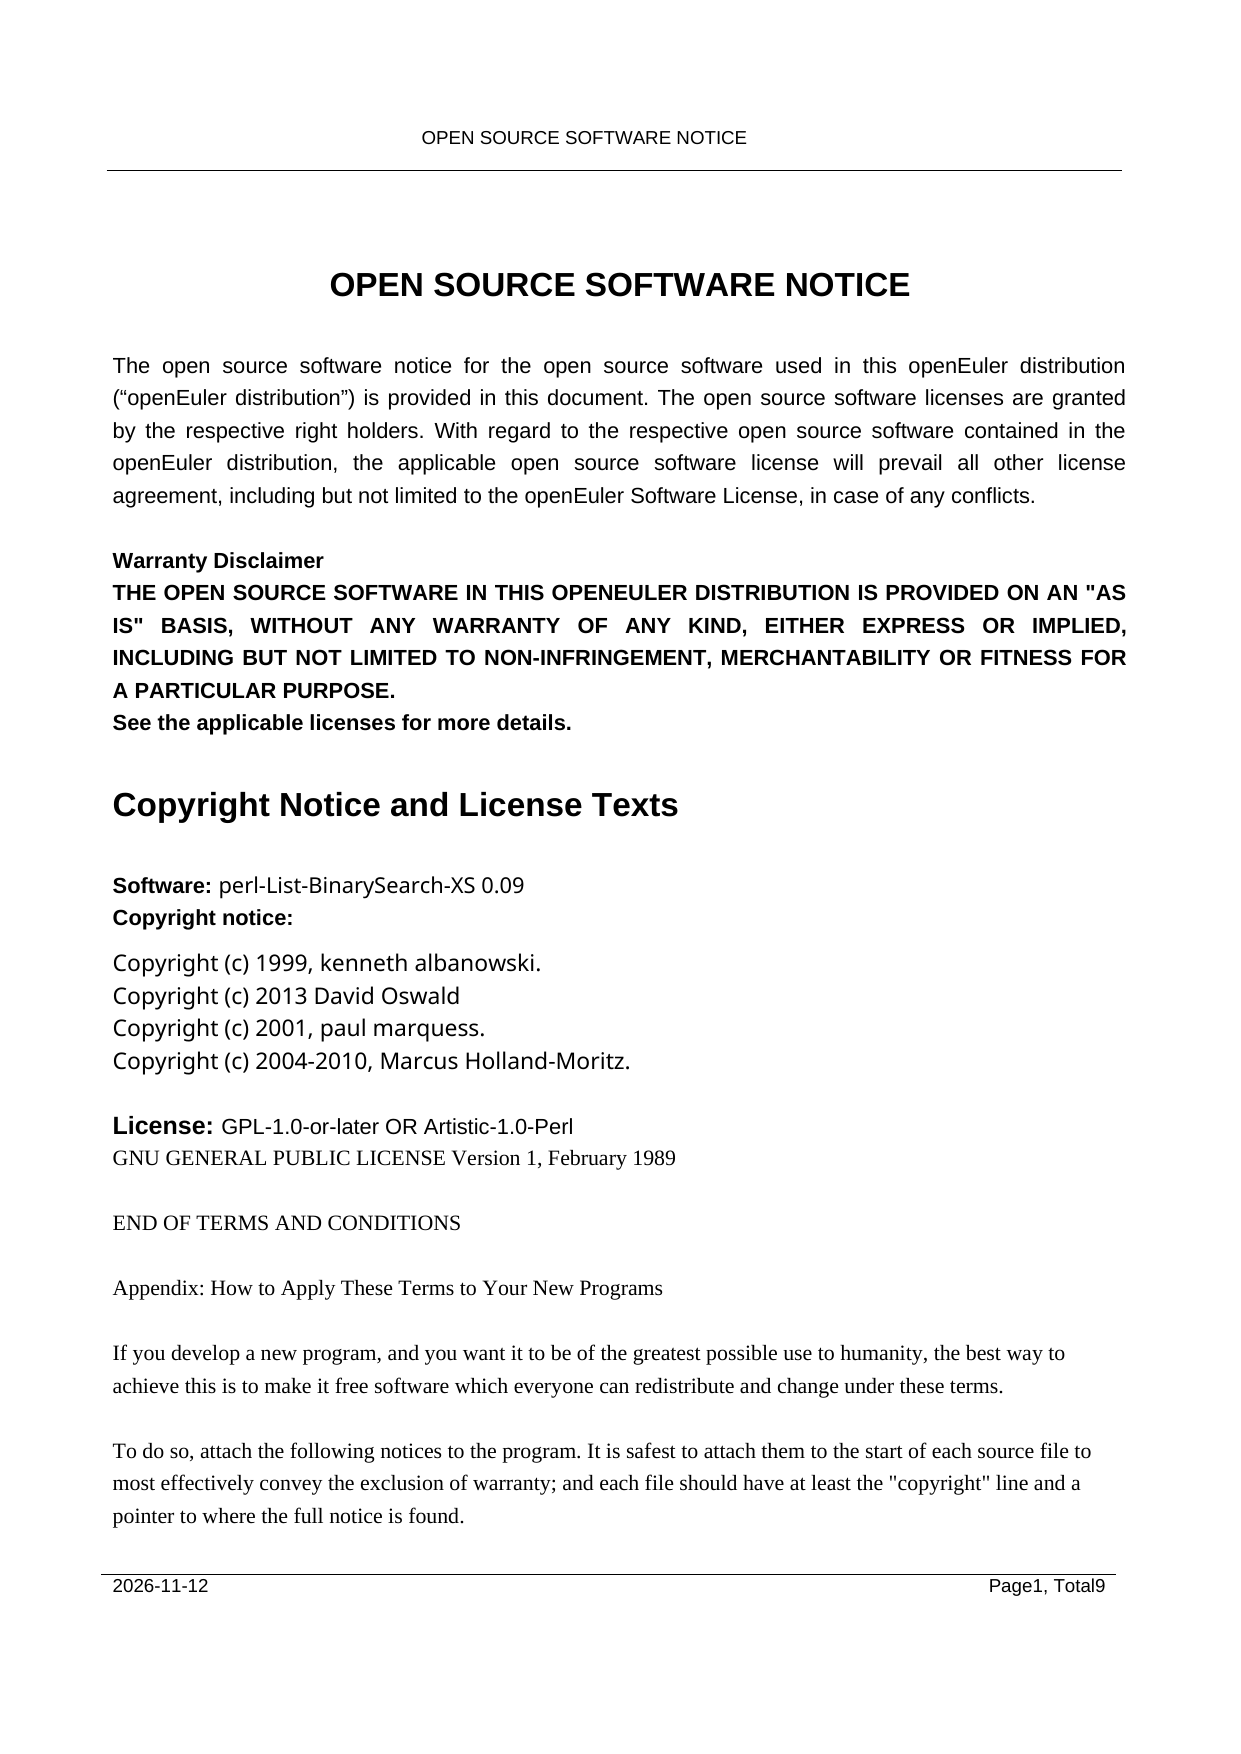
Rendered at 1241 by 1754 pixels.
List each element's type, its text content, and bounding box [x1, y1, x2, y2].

text License: GPL-1.0-or-later OR Artistic-1.0-Perl [112, 1109, 1128, 1142]
text Copyright notice: [112, 901, 1128, 934]
text Warranty Disclaimer [112, 544, 1128, 576]
text OPEN SOURCE SOFTWARE NOTICE [112, 251, 1128, 316]
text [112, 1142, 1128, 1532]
title Software: perl-List-BinarySearch-XS 0.09 [112, 869, 1128, 901]
text The open source software notice for the open source software used in this openEuler distribution (“openEuler distribution”) is provided in this document. The open source software licenses are granted by the respective right holders. With regard to the respective open source software contained in the openEuler distribution, the applicable open source software license will prevail all other license agreement, including but not limited to the openEuler Software License, in case of any conflicts. [112, 349, 1128, 511]
text Copyright Notice and License Texts [112, 771, 1128, 836]
text THE OPEN SOURCE SOFTWARE IN THIS OPENEULER DISTRIBUTION IS PROVIDED ON AN "AS IS" BASIS, WITHOUT ANY WARRANTY OF ANY KIND, EITHER EXPRESS OR IMPLIED, INCLUDING BUT NOT LIMITED TO NON-INFRINGEMENT, MERCHANTABILITY OR FITNESS FOR A PARTICULAR PURPOSE. See the applicable licenses for more details. [112, 576, 1128, 739]
text Copyright (c) 1999, kenneth albanowski. Copyright (c) 2013 David Oswald Copyright (c) 2001, paul marquess. Copyright (c) 2004-2010, Marcus Holland-Moritz. [112, 947, 1128, 1109]
